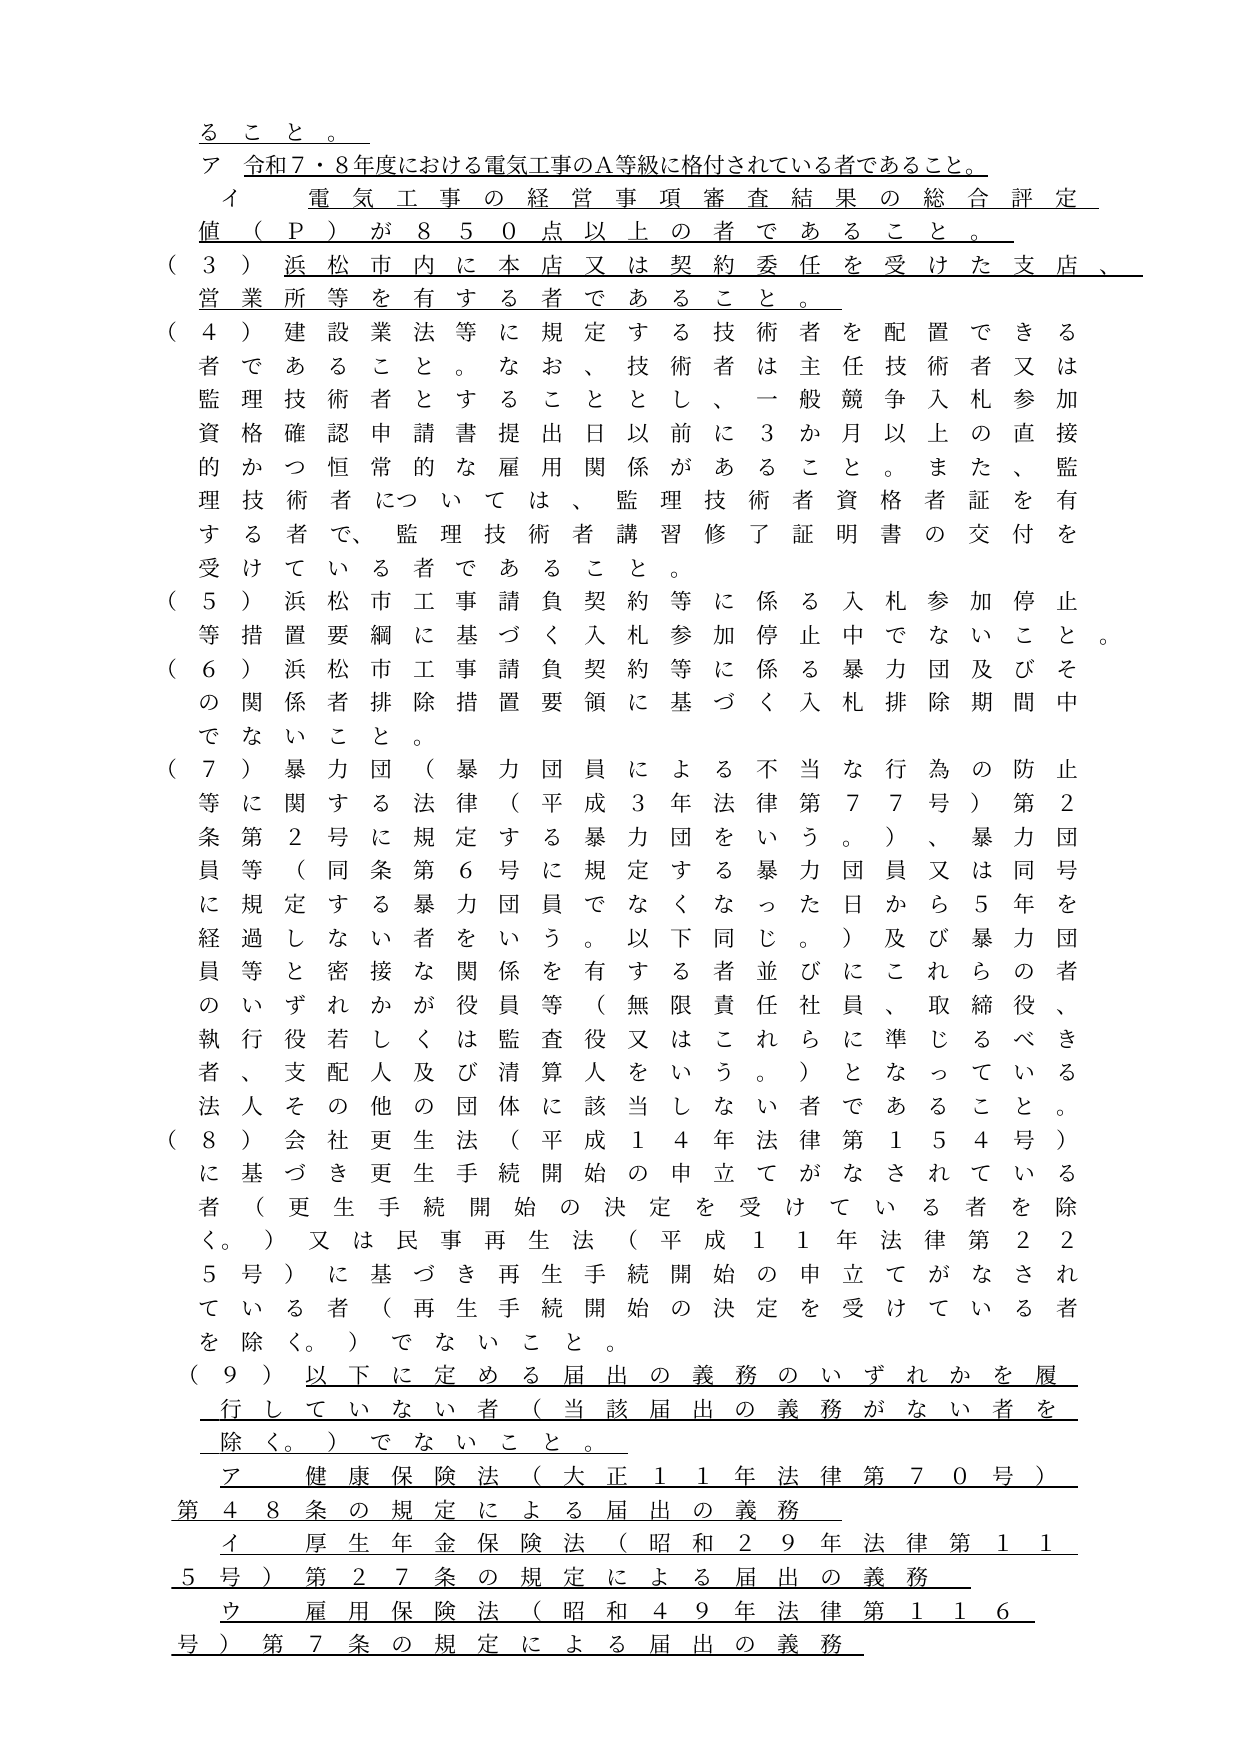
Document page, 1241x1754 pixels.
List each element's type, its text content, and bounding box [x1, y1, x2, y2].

text （６）浜松市工事請負契約等に係る暴力団及びその関係者排除措置要領に基づく入札排除期間中でないこと。 [155, 651, 1099, 752]
text （９）以下に定める届出の義務のいずれかを履行していない者（当該届出の義務がない者を除く。）でないこと。 [157, 1357, 1099, 1458]
text （３）浜松市内に本店又は契約委任を受けた支店、営業所等を有する者であること。 [155, 247, 1099, 314]
text （５）浜松市工事請負契約等に係る入札参加停止等措置要綱に基づく入札参加停止中でないこと。 [155, 583, 1099, 651]
text ウ 雇用保険法（昭和４９年法律第１１６号）第７条の規定による届出の義務 [171, 1593, 1099, 1660]
text イ 電気工事の経営事項審査結果の総合評定値（Ｐ）が８５０点以上の者であること。 [198, 180, 1099, 247]
text （７）暴力団（暴力団員による不当な行為の防止等に関する法律（平成３年法律第７７号）第２条第２号に規定する暴力団をいう。）、暴力団員等（同条第６号に規定する暴力団員又は同号に規定する暴力団員でなくなった日から５年を経過しない者をいう。以下同じ。）及び暴力団員等と密接な関係を有する者並びにこれらの者のいずれかが役員等（無限責任社員、取締役、執行役若しくは監査役又はこれらに準じるべき者、支配人及び清算人をいう。）となっている法人その他の団体に該当しない者であること。 [155, 752, 1099, 1122]
text （４）建設業法等に規定する技術者を配置できる者であること。なお、技術者は主任技術者又は監理技術者とすることとし、一般競争入札参加資格確認申請書提出日以前に３か月以上の直接的かつ恒常的な雇用関係があること。また、監理技術者については、監理技術者資格者証を有する者で、監理技術者講習修了証明書の交付を受けている者であること。 [155, 314, 1099, 583]
text ア 令和７・８年度における電気工事のＡ等級に格付されている者であること。 [200, 148, 1099, 180]
text （８）会社更生法（平成１４年法律第１５４号）に基づき更生手続開始の申立てがなされている者（更生手続開始の決定を受けている者を除く。）又は民事再生法（平成１１年法律第２２５号）に基づき再生手続開始の申立てがなされている者（再生手続開始の決定を受けている者を除く。）でないこと。 [155, 1122, 1099, 1357]
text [155, 114, 1099, 148]
text ア 健康保険法（大正１１年法律第７０号）第４８条の規定による届出の義務 [171, 1458, 1099, 1526]
text イ 厚生年金保険法（昭和２９年法律第１１５号）第２７条の規定による届出の義務 [171, 1526, 1099, 1593]
